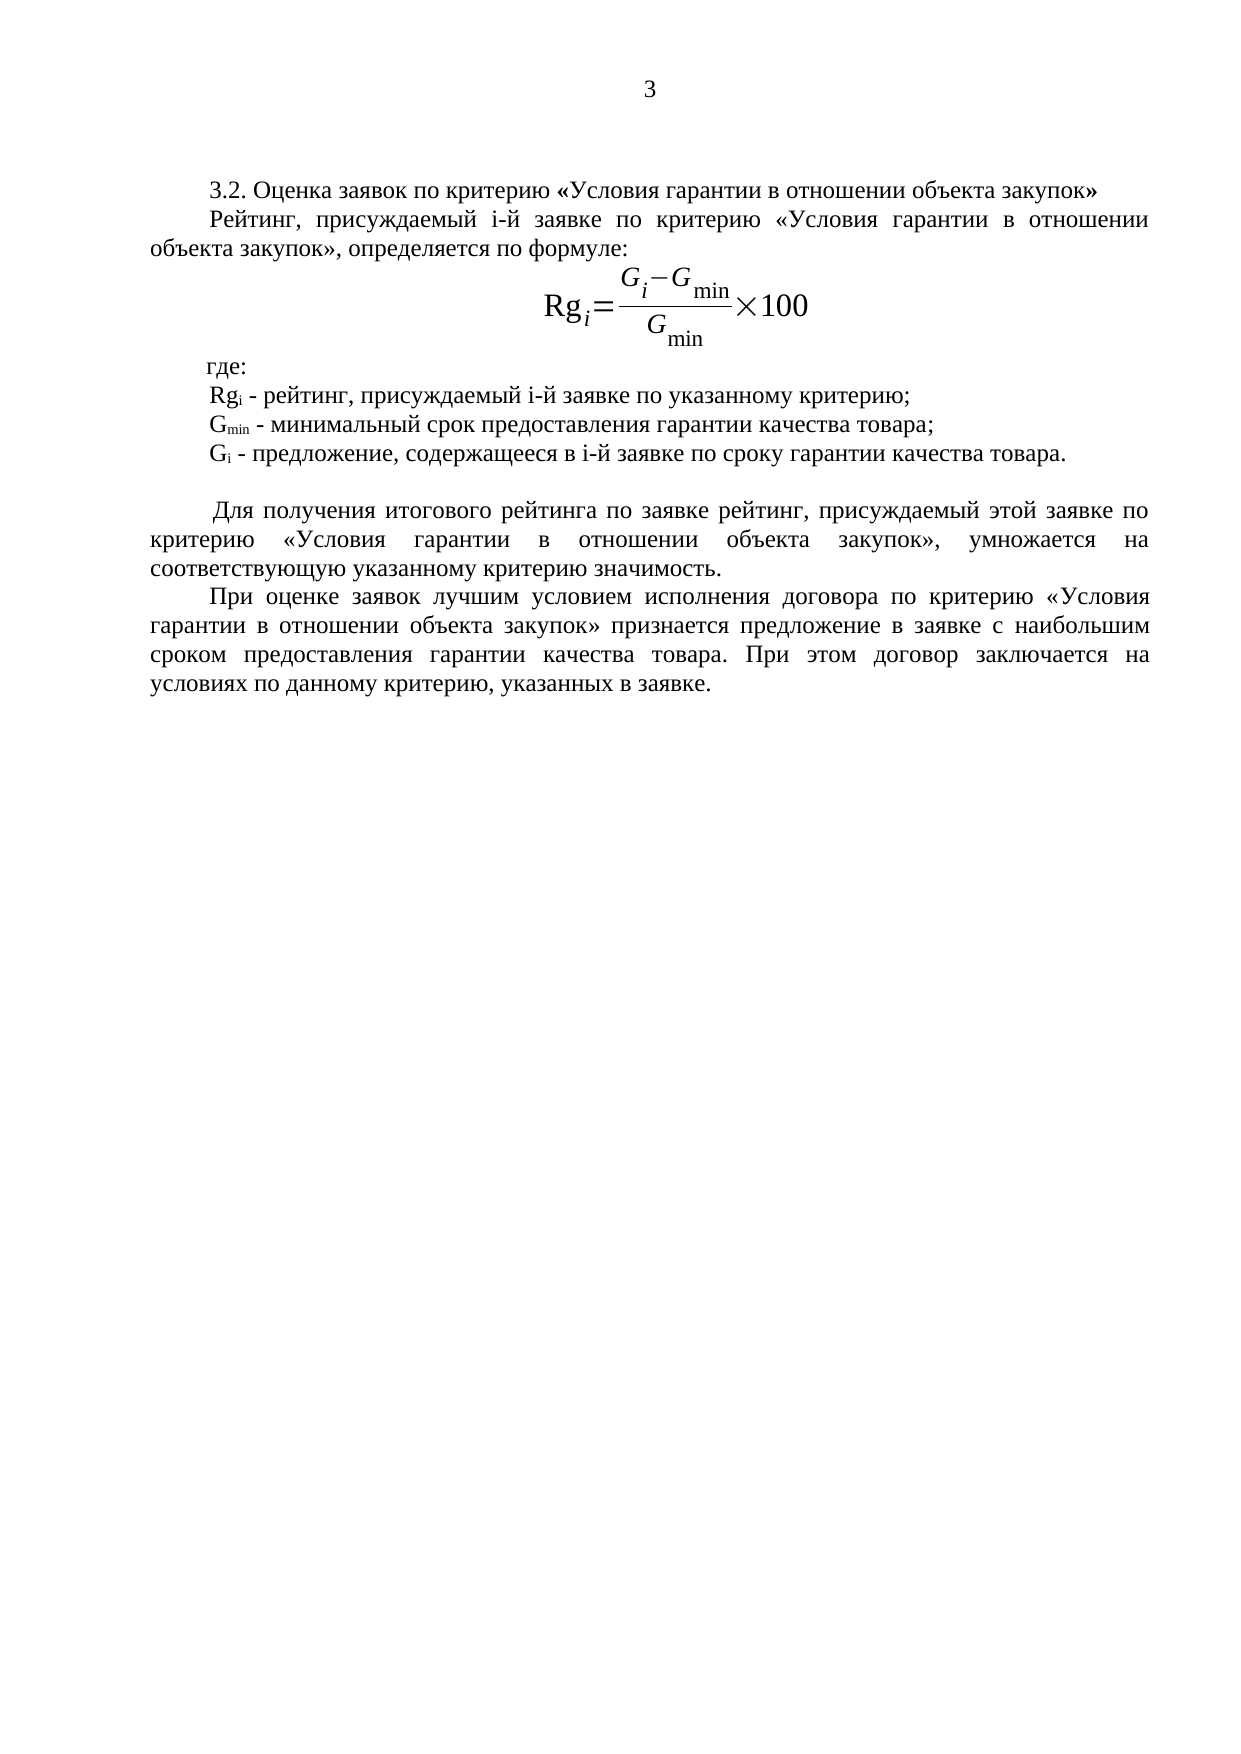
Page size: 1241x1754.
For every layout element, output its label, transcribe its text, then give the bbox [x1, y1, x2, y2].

text Рейтинг, присуждаемый i-й заявке по критерию «Условия гарантии в отношении объекта закупок», определяется по формуле: [150, 204, 1150, 262]
text Для получения итогового рейтинга по заявке рейтинг, присуждаемый этой заявке по критерию «Условия гарантии в отношении объекта закупок», умножается на соответствующую указанному критерию значимость. [150, 495, 1150, 581]
text Gi - предложение, содержащееся в i-й заявке по сроку гарантии качества товара. [150, 438, 1150, 466]
text Gmin - минимальный срок предоставления гарантии качества товара; [150, 409, 1150, 438]
text При оценке заявок лучшим условием исполнения договора по критерию «Условия гарантии в отношении объекта закупок» признается предложение в заявке с наибольшим сроком предоставления гарантии качества товара. При этом договор заключается на условиях по данному критерию, указанных в заявке. [150, 581, 1150, 696]
text 3.2. Оценка заявок по критерию «Условия гарантии в отношении объекта закупок» [150, 176, 1150, 204]
text где: [206, 351, 1150, 380]
text Rgi - рейтинг, присуждаемый i-й заявке по указанному критерию; [150, 380, 1150, 409]
